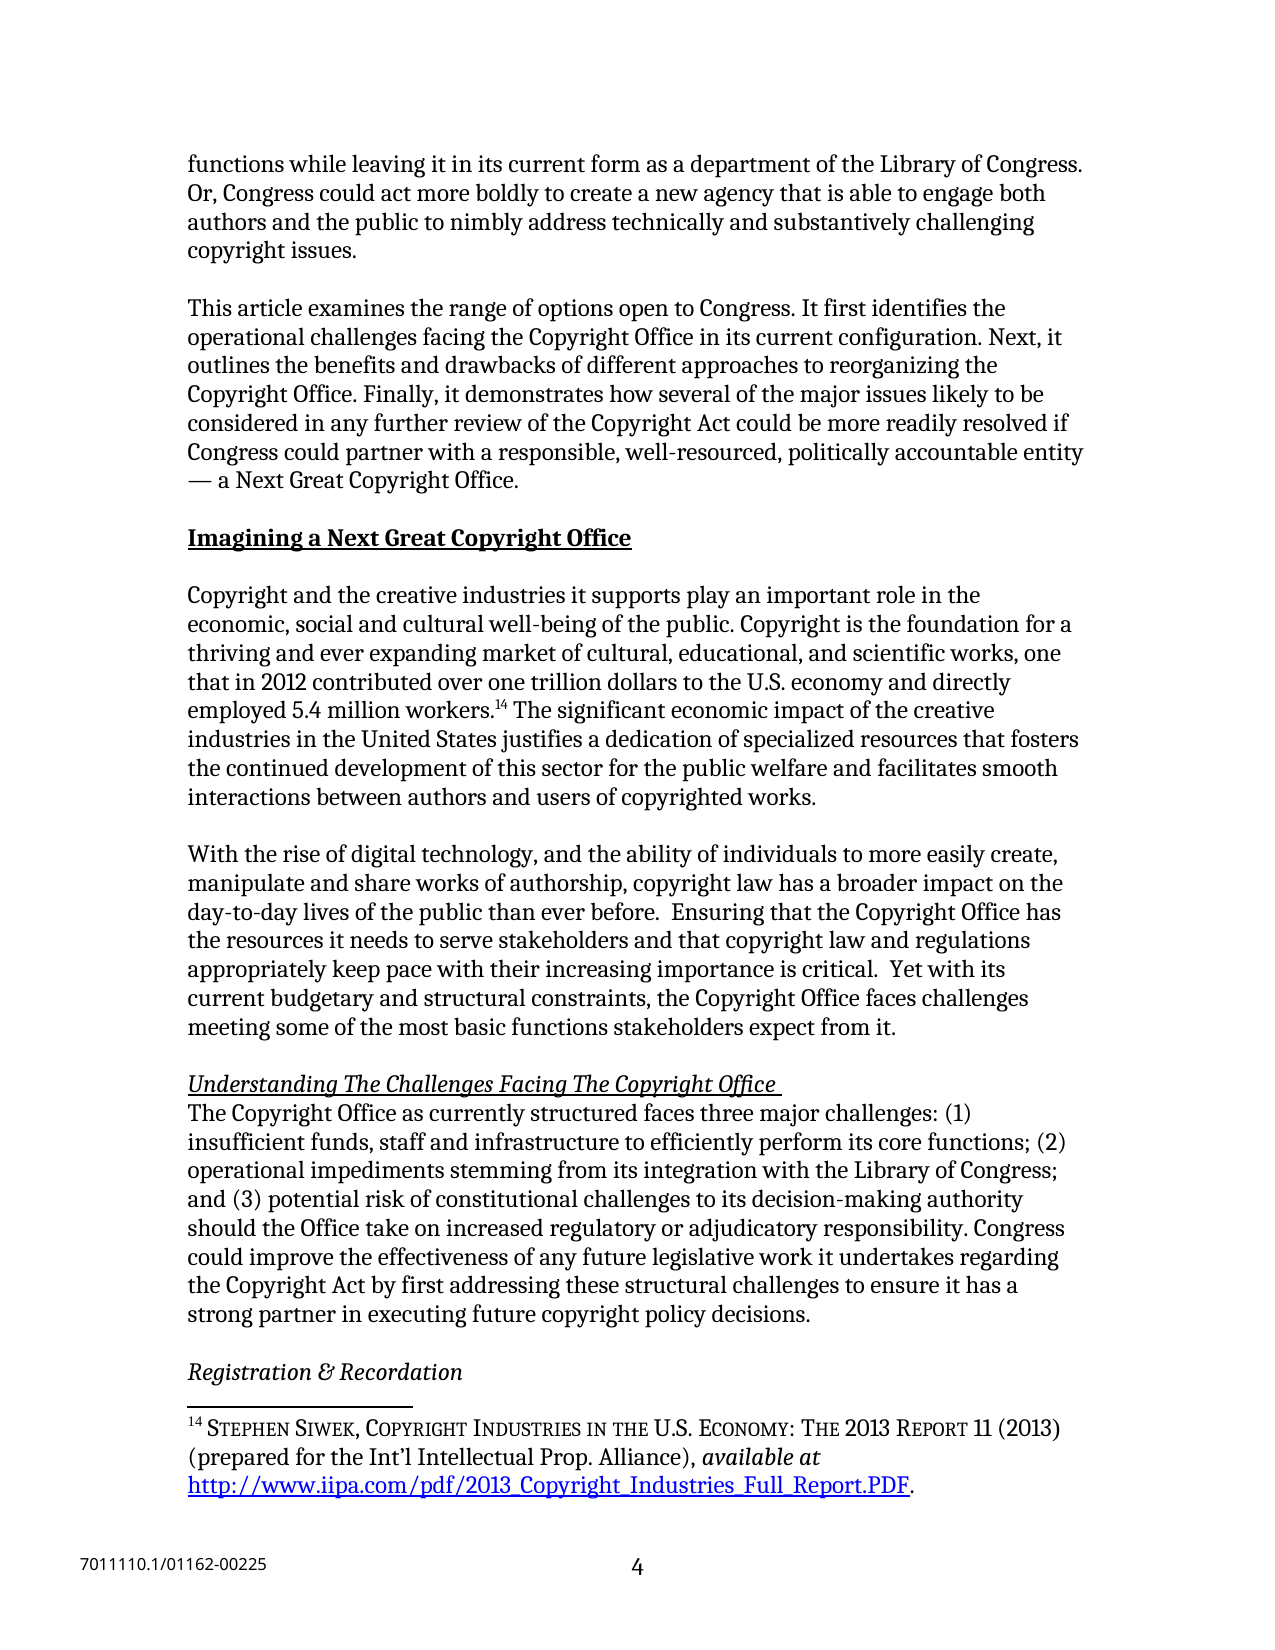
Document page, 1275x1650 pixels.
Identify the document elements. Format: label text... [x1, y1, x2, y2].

text With the rise of digital technology, and the ability of individuals to more easily create, manipulate and share works of authorship, copyright law has a broader impact on the day-to-day lives of the public than ever before. Ensuring that the Copyright Office has the resources it needs to serve stakeholders and that copyright law and regulations appropriately keep pace with their increasing importance is critical. Yet with its current budgetary and structural constraints, the Copyright Office faces challenges meeting some of the most basic functions stakeholders expect from it. [187, 840, 1087, 1041]
text This article examines the range of options open to Congress. It first identifies the operational challenges facing the Copyright Office in its current configuration. Next, it outlines the benefits and drawbacks of different approaches to reorganizing the Copyright Office. Finally, it demonstrates how several of the major issues likely to be considered in any further review of the Copyright Act could be more readily resolved if Congress could partner with a responsible, well-resourced, politically accountable entity— a Next Great Copyright Office. [187, 294, 1087, 495]
text Registration & Recordation [187, 1357, 1087, 1386]
text The Copyright Office as currently structured faces three major challenges: (1) insufficient funds, staff and infrastructure to efficiently perform its core functions; (2) operational impediments stemming from its integration with the Library of Congress; and (3) potential risk of constitutional challenges to its decision-making authority should the Office take on increased regulatory or adjudicatory responsibility. Congress could improve the effectiveness of any future legislative work it undertakes regarding the Copyright Act by first addressing these structural challenges to ensure it has a strong partner in executing future copyright policy decisions. [187, 1099, 1087, 1329]
text Understanding The Challenges Facing The Copyright Office [187, 1070, 1087, 1099]
text Imagining a Next Great Copyright Office [187, 524, 1087, 552]
text Copyright and the creative industries it supports play an important role in the economic, social and cultural well-being of the public. Copyright is the foundation for a thriving and ever expanding market of cultural, educational, and scientific works, one that in 2012 contributed over one trillion dollars to the U.S. economy and directly employed 5.4 million workers. The significant economic impact of the creative industries in the United States justifies a dedication of specialized resources that fosters the continued development of this sector for the public welfare and facilitates smooth interactions between authors and users of copyrighted works. [187, 581, 1087, 811]
text If Congress wishes to leave a lasting and meaningful legacy on the development of copyright law, it could also consider options that remove practical, structural, and constitutional impediments to more efficient lawmaking and regulation in copyright. For instance, Congress could expand the authority and autonomy of the Copyright Office to afford greater rulemaking authority, and allow it to take on additional adjudicatory functions while leaving it in its current form as a department of the Library of Congress. Or, Congress could act more boldly to create a new agency that is able to engage both authors and the public to nimbly address technically and substantively challenging copyright issues. [187, 150, 1087, 265]
